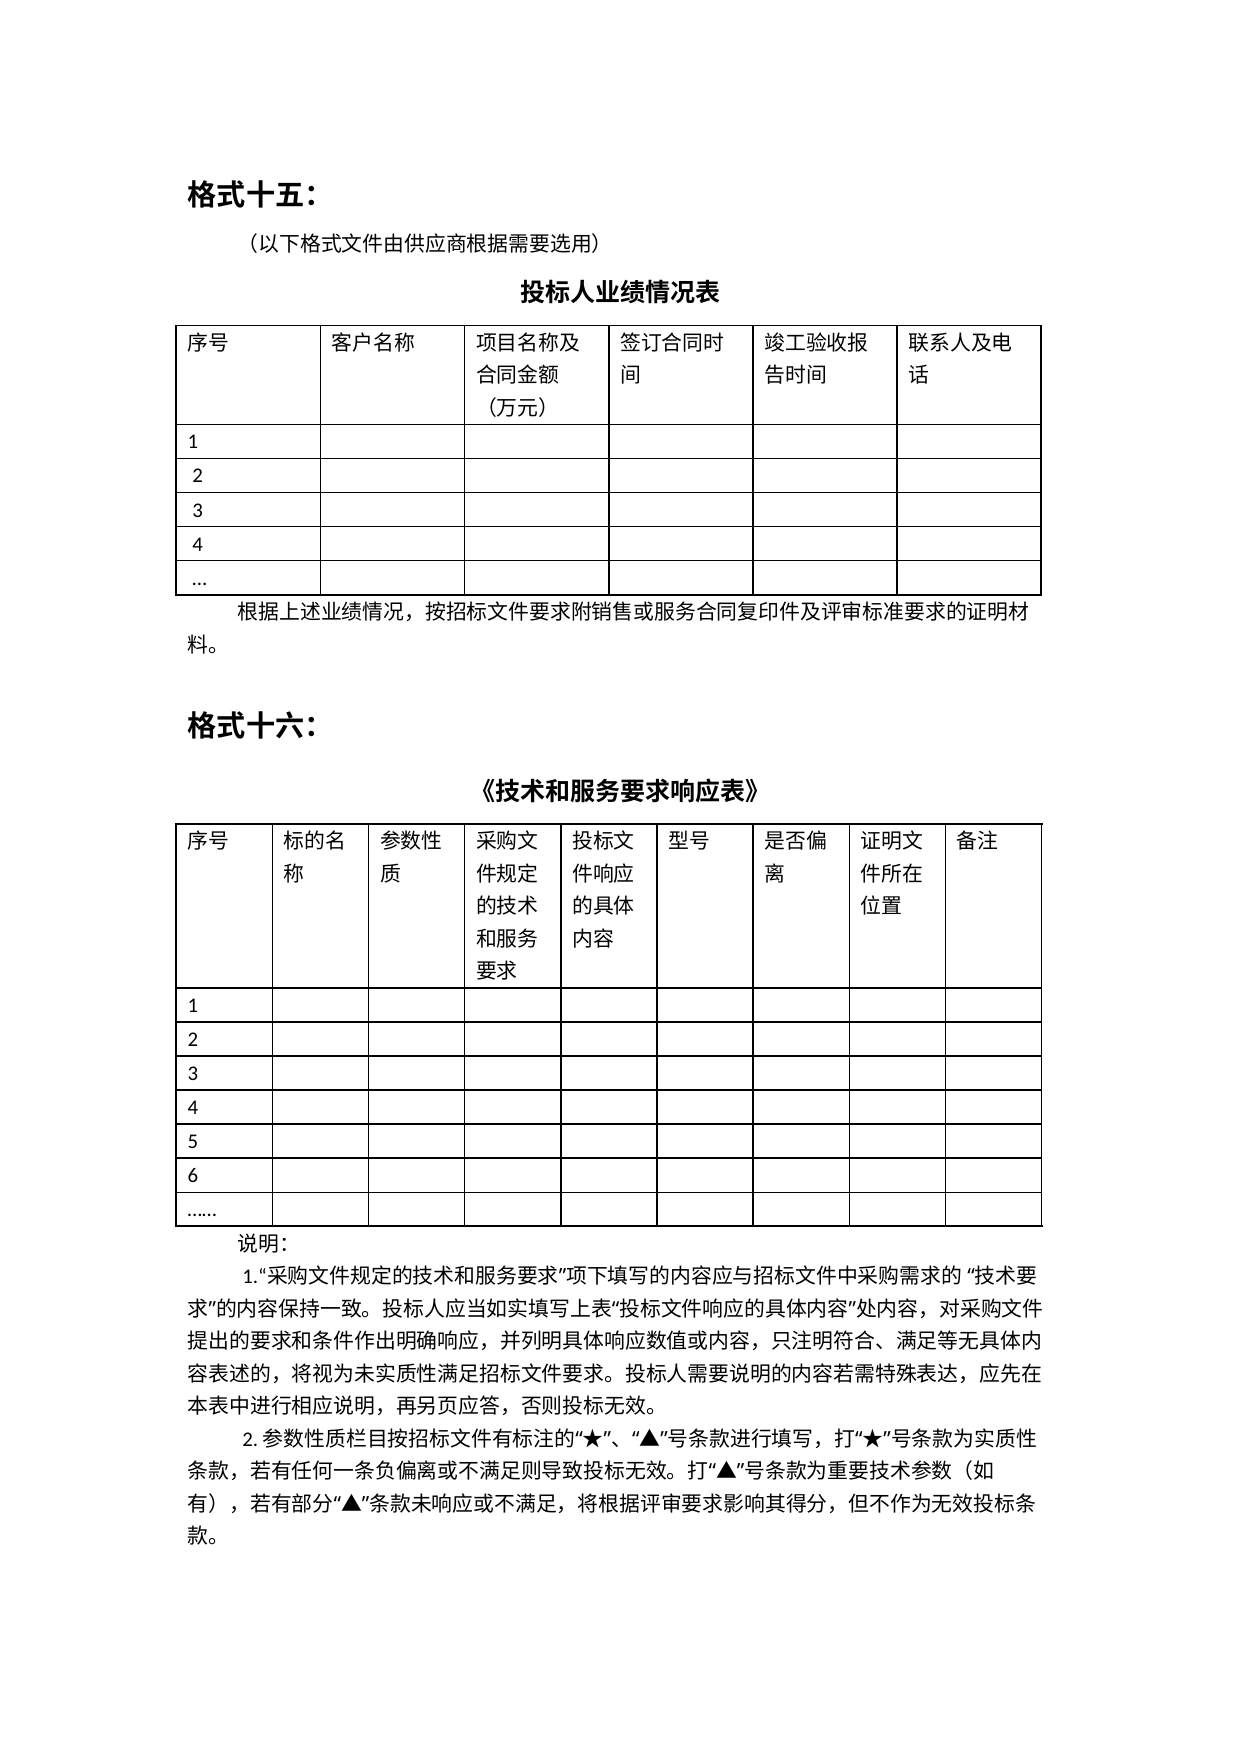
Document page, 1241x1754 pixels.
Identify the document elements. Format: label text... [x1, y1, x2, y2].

table_cell 6 [177, 1159, 272, 1191]
table_cell [850, 1159, 945, 1191]
table_cell [465, 561, 608, 594]
text 格式十五： [187, 162, 1053, 227]
table_cell [754, 425, 896, 458]
table_cell [658, 1023, 752, 1055]
table_header 签订合同时间 [610, 326, 752, 423]
table_cell [658, 1159, 752, 1191]
table_cell [562, 1091, 656, 1123]
table_cell [321, 493, 464, 526]
table_cell 3 [177, 493, 320, 526]
table_cell [610, 527, 752, 560]
table_header 序号 [177, 326, 320, 423]
table_header 投标文件响应的具体内容 [562, 825, 656, 987]
table_header 标的名称 [273, 825, 368, 987]
table_header 项目名称及合同金额（万元） [465, 326, 608, 423]
table_header 参数性质 [369, 825, 464, 987]
table_cell [562, 1057, 656, 1089]
table_cell [754, 561, 896, 594]
table_cell [946, 1159, 1041, 1191]
table_cell [850, 1125, 945, 1157]
table_cell 1 [177, 425, 320, 458]
table_cell 2 [177, 459, 320, 492]
table_cell [658, 1091, 752, 1123]
table_cell … [177, 561, 320, 594]
table_cell [754, 1125, 849, 1157]
text （以下格式文件由供应商根据需要选用） [187, 227, 1053, 259]
table_cell [658, 1057, 752, 1089]
table_cell [898, 527, 1040, 560]
text 2. 参数性质栏目按招标文件有标注的“★”、“▲”号条款进行填写，打“★”号条款为实质性条款，若有任何一条负偏离或不满足则导致投标无效。打“▲”号条款为重要技术参数（如有），若有部分“▲”条款未响应或不满足，将根据评审要求影响其得分，但不作为无效投标条款。 [187, 1422, 1053, 1552]
table_header 证明文件所在位置 [850, 825, 945, 987]
table_cell [754, 989, 849, 1021]
table_cell [321, 425, 464, 458]
table_cell [946, 1057, 1041, 1089]
table_cell [273, 1091, 368, 1123]
table_cell [369, 1091, 464, 1123]
table_cell [610, 459, 752, 492]
text 根据上述业绩情况，按招标文件要求附销售或服务合同复印件及评审标准要求的证明材料。 [187, 595, 1053, 660]
table_cell [562, 1159, 656, 1191]
table_cell [369, 1159, 464, 1191]
table_cell [465, 1159, 560, 1191]
table_cell [610, 493, 752, 526]
table_header 联系人及电话 [898, 326, 1040, 423]
table_cell [465, 493, 608, 526]
table_cell [369, 1057, 464, 1089]
text 说明： [187, 1227, 1053, 1259]
table_cell [754, 459, 896, 492]
table_cell [946, 989, 1041, 1021]
table_cell [658, 989, 752, 1021]
table_cell [321, 561, 464, 594]
table_cell [754, 1091, 849, 1123]
table_cell [610, 425, 752, 458]
table_cell [850, 989, 945, 1021]
table_header 是否偏离 [754, 825, 849, 987]
table_cell [658, 1193, 752, 1225]
table_cell [562, 1193, 656, 1225]
table_cell [610, 561, 752, 594]
table_cell [465, 989, 560, 1021]
table_cell [850, 1091, 945, 1123]
table_cell [754, 527, 896, 560]
table_cell [465, 1125, 560, 1157]
table_cell [850, 1057, 945, 1089]
table_cell [562, 989, 656, 1021]
table_cell 5 [177, 1125, 272, 1157]
table_header 采购文件规定的技术和服务要求 [465, 825, 560, 987]
table_cell [754, 1057, 849, 1089]
table_cell [898, 493, 1040, 526]
table_cell [946, 1125, 1041, 1157]
text 1.“采购文件规定的技术和服务要求”项下填写的内容应与招标文件中采购需求的 “技术要求”的内容保持一致。投标人应当如实填写上表“投标文件响应的具体内容”处内容，对采购文件提出的要求和条件作出明确响应，并列明具体响应数值或内容，只注明符合、满足等无具体内容表述的，将视为未实质性满足招标文件要求。投标人需要说明的内容若需特殊表达，应先在本表中进行相应说明，再另页应答，否则投标无效。 [187, 1259, 1053, 1422]
table_cell [946, 1193, 1041, 1225]
table_cell [562, 1125, 656, 1157]
table_cell 1 [177, 989, 272, 1021]
table_cell [465, 1091, 560, 1123]
table_cell [465, 459, 608, 492]
text 格式十六： [187, 693, 1053, 758]
table_cell [273, 1193, 368, 1225]
table_cell …… [177, 1193, 272, 1225]
table_cell [465, 527, 608, 560]
table_cell [465, 1193, 560, 1225]
table_cell [369, 989, 464, 1021]
table_cell [465, 425, 608, 458]
table_cell [321, 527, 464, 560]
table_cell [321, 459, 464, 492]
table_cell [273, 1159, 368, 1191]
table_cell [273, 1125, 368, 1157]
table_cell [850, 1023, 945, 1055]
text 投标人业绩情况表 [187, 259, 1053, 324]
table_cell [369, 1193, 464, 1225]
table_cell [465, 1023, 560, 1055]
table_cell [273, 989, 368, 1021]
table_cell [898, 459, 1040, 492]
table_cell [850, 1193, 945, 1225]
table_cell [658, 1125, 752, 1157]
table_header 备注 [946, 825, 1041, 987]
table_cell [754, 1023, 849, 1055]
text 《技术和服务要求响应表》 [187, 758, 1053, 823]
table_cell [898, 425, 1040, 458]
table_cell 2 [177, 1023, 272, 1055]
table_cell [754, 1193, 849, 1225]
table_cell [369, 1125, 464, 1157]
table_cell 4 [177, 1091, 272, 1123]
table_cell 4 [177, 527, 320, 560]
table_cell [754, 1159, 849, 1191]
table_cell [465, 1057, 560, 1089]
table_cell 3 [177, 1057, 272, 1089]
table_cell [273, 1057, 368, 1089]
table_header 型号 [658, 825, 752, 987]
table_cell [946, 1023, 1041, 1055]
table_cell [946, 1091, 1041, 1123]
table_cell [754, 493, 896, 526]
table_header 客户名称 [321, 326, 464, 423]
table_header 竣工验收报告时间 [754, 326, 896, 423]
table_cell [562, 1023, 656, 1055]
table_cell [898, 561, 1040, 594]
table_cell [273, 1023, 368, 1055]
table_cell [369, 1023, 464, 1055]
table_header 序号 [177, 825, 272, 987]
